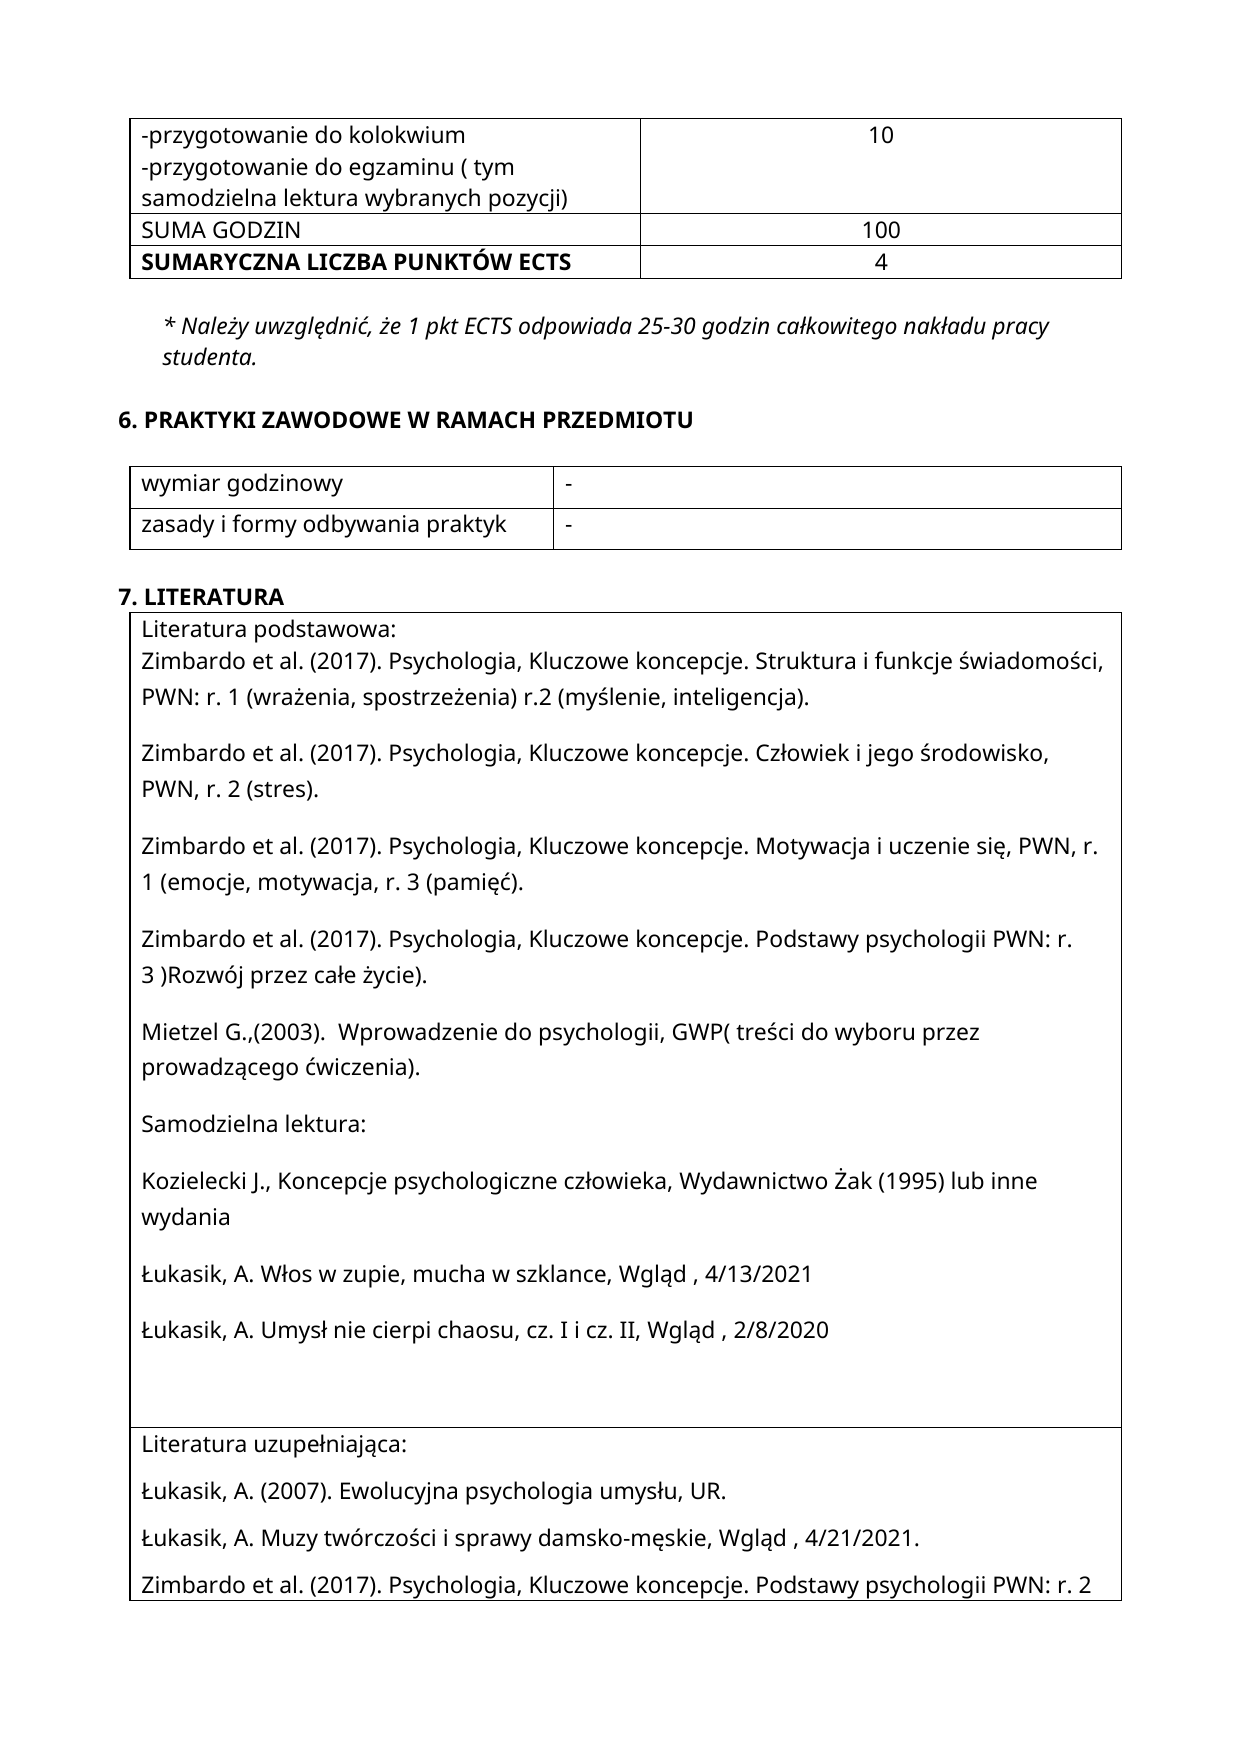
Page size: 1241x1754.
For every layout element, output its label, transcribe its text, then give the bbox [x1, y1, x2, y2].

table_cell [131, 1428, 1121, 1600]
table_cell - [554, 509, 1121, 549]
table_cell 4 [641, 246, 1121, 277]
text 6. PRAKTYKI ZAWODOWE W RAMACH PRZEDMIOTU [118, 403, 1122, 435]
table_cell 100 [641, 214, 1121, 245]
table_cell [131, 119, 640, 213]
table_cell SUMARYCZNA LICZBA PUNKTÓW ECTS [131, 246, 640, 277]
table_header - [554, 467, 1121, 507]
text 7. LITERATURA [118, 581, 1122, 612]
table_cell 10 10 10 [641, 119, 1121, 213]
table_header Literatura podstawowa: Zimbardo et al. (2017). Psychologia, Kluczowe koncepcje. Struktura i funkcje świadomości, PWN: r. 1 (wrażenia, spostrzeżenia) r.2 (myślenie, inteligencja). Zimbardo et al. (2017). Psychologia, Kluczowe koncepcje. Człowiek i jego środowisko, PWN, r. 2 (stres). Zimbardo et al. (2017). Psychologia, Kluczowe koncepcje. Motywacja i uczenie się, PWN, r. 1 (emocje, motywacja, r. 3 (pamięć). Zimbardo et al. (2017). Psychologia, Kluczowe koncepcje. Podstawy psychologii PWN: r. 3 )Rozwój przez całe życie). Mietzel G.,(2003). Wprowadzenie do psychologii, GWP( treści do wyboru przez prowadzącego ćwiczenia). Samodzielna lektura: Kozielecki J., Koncepcje psychologiczne człowieka, Wydawnictwo Żak (1995) lub inne wydania Łukasik, A. Włos w zupie, mucha w szklance, Wgląd , 4/13/2021 Łukasik, A. Umysł nie cierpi chaosu, cz. I i cz. II, Wgląd , 2/8/2020 [131, 613, 1121, 1427]
table_cell SUMA GODZIN [131, 214, 640, 245]
table_header wymiar godzinowy [131, 467, 553, 507]
table_cell zasady i formy odbywania praktyk [131, 509, 553, 549]
text * Należy uwzględnić, że 1 pkt ECTS odpowiada 25-30 godzin całkowitego nakładu pracy studenta. [162, 310, 1122, 372]
